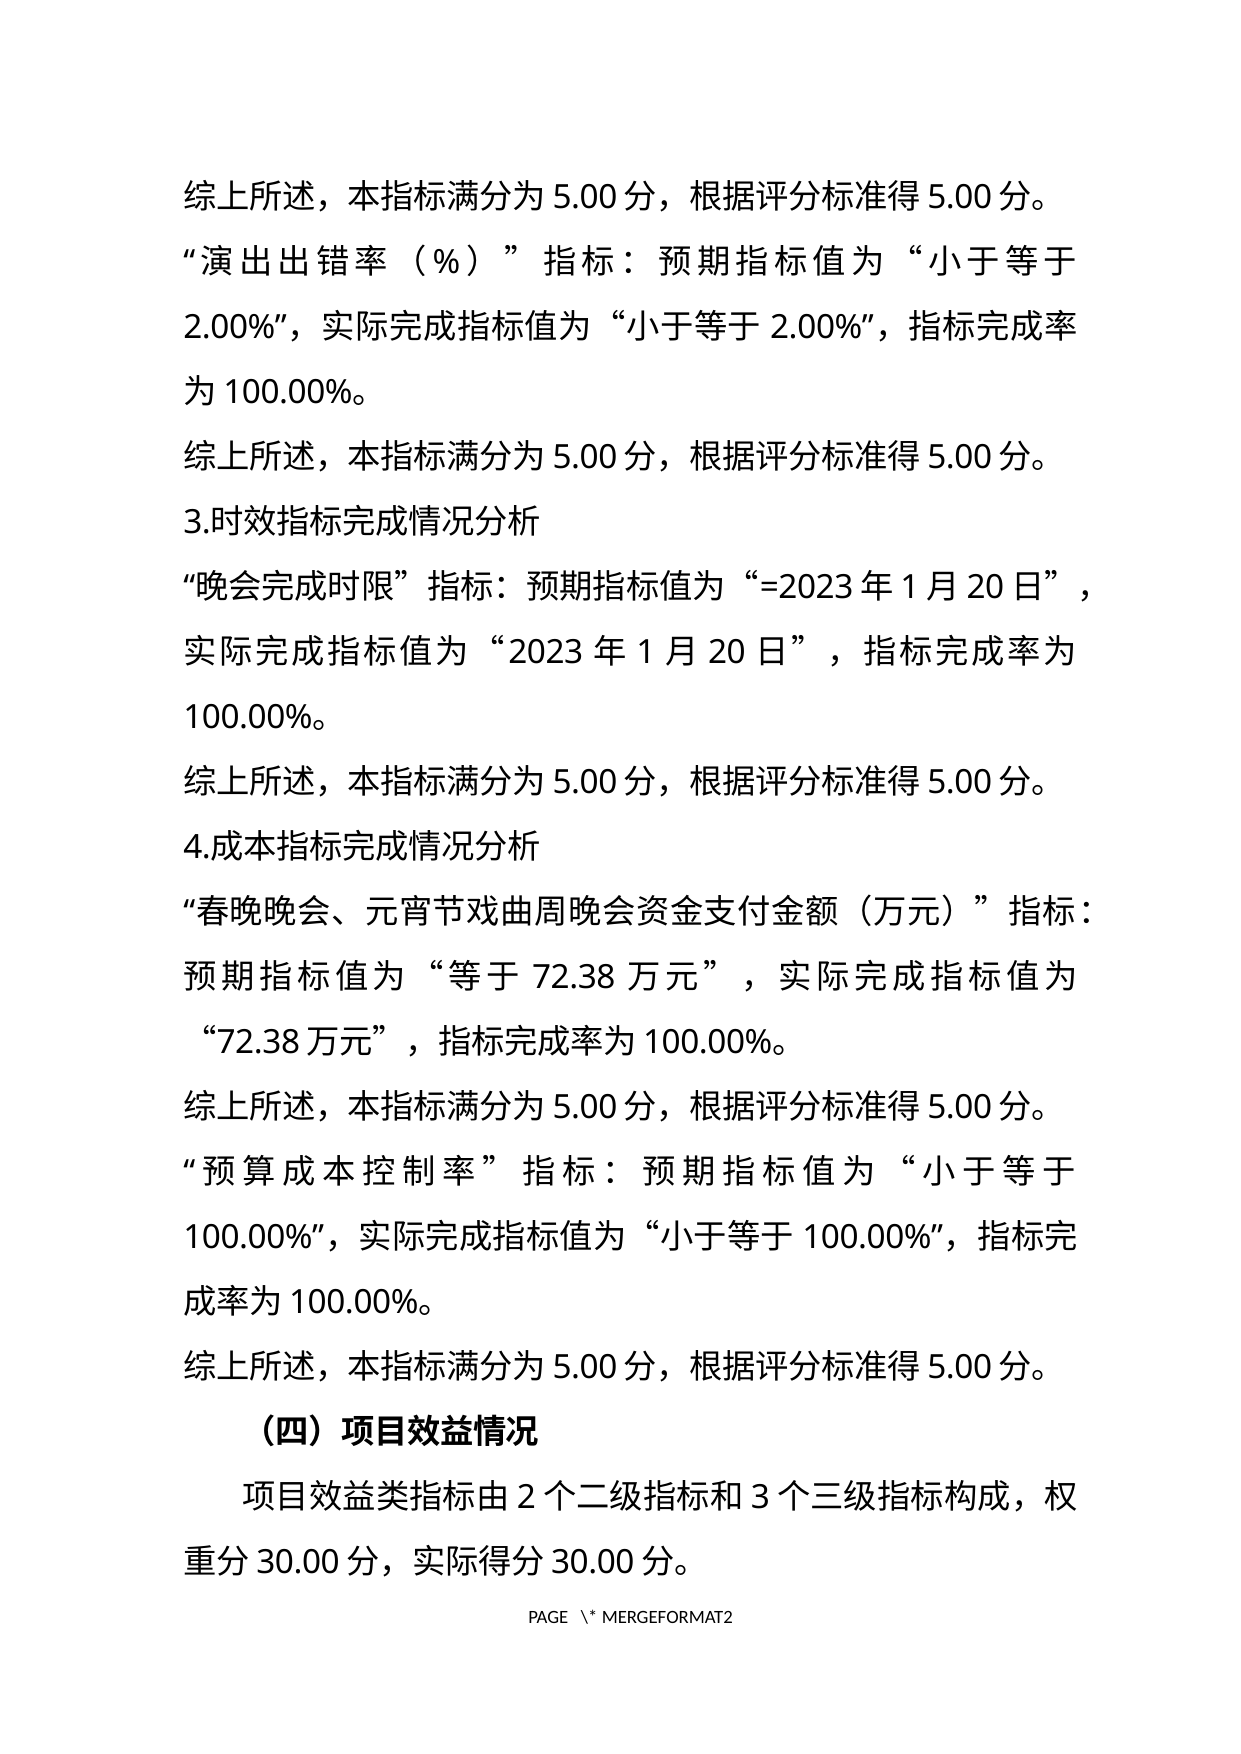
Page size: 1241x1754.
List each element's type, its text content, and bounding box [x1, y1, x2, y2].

text （四）项目效益情况 [183, 1397, 1078, 1462]
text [183, 162, 1078, 1397]
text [183, 1462, 1078, 1592]
